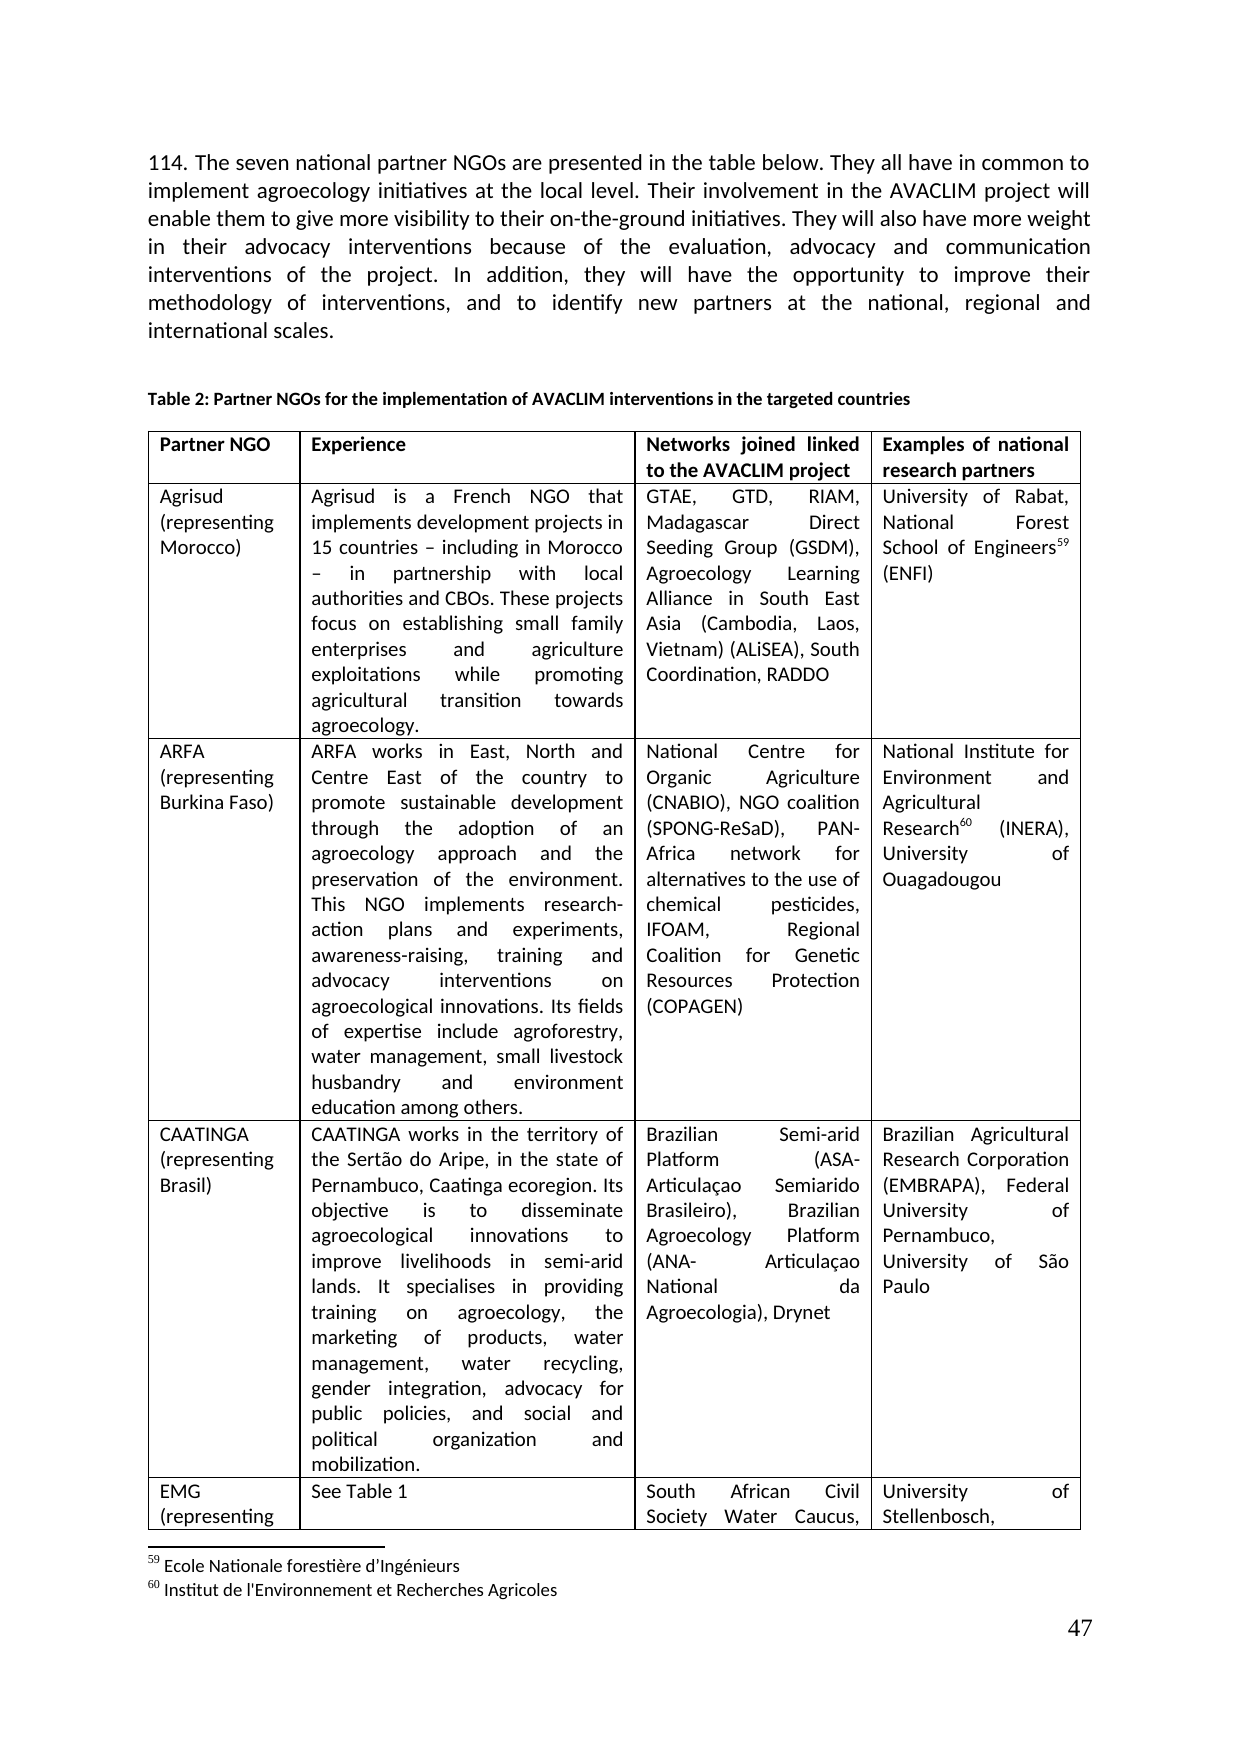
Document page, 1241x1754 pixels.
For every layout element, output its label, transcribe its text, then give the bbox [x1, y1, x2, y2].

table_cell Agrisud (representing Morocco) [149, 484, 299, 738]
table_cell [872, 1478, 1080, 1529]
table_header Experience [301, 432, 634, 482]
table_cell See Table 1 [301, 1478, 634, 1529]
table_cell CAATINGA (representing Brasil) [149, 1121, 299, 1477]
table_cell Brazilian Agricultural Research Corporation (EMBRAPA), Federal University of Pernambuco, University of São Paulo [872, 1121, 1080, 1477]
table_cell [149, 1478, 299, 1529]
text Table 2: Partner NGOs for the implementation of AVACLIM interventions in the targeted countries [148, 387, 1092, 410]
table_cell CAATINGA works in the territory of the Sertão do Aripe, in the state of Pernambuco, Caatinga ecoregion. Its objective is to disseminate agroecological innovations to improve livelihoods in semi-arid lands. It specialises in providing training on agroecology, the marketing of products, water management, water recycling, gender integration, advocacy for public policies, and social and political organization and mobilization. [301, 1121, 634, 1477]
table_cell ARFA works in East, North and Centre East of the country to promote sustainable development through the adoption of an agroecology approach and the preservation of the environment. This NGO implements research-action plans and experiments, awareness-raising, training and advocacy interventions on agroecological innovations. Its fields of expertise include agroforestry, water management, small livestock husbandry and environment education among others. [301, 739, 634, 1120]
table_header Networks joined linked to the AVACLIM project [636, 432, 871, 482]
table_cell ARFA (representing Burkina Faso) [149, 739, 299, 1120]
table_header Partner NGO [149, 432, 299, 482]
table_cell University of Rabat, National Forest School of Engineers (ENFI) [872, 484, 1080, 738]
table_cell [636, 1478, 871, 1529]
table_cell National Centre for Organic Agriculture (CNABIO), NGO coalition (SPONG-ReSaD), PAN-Africa network for alternatives to the use of chemical pesticides, IFOAM, Regional Coalition for Genetic Resources Protection (COPAGEN) [636, 739, 871, 1120]
list The seven national partner NGOs are presented in the table below. They all have in common to implement agroecology initiatives at the local level. Their involvement in the AVACLIM project will enable them to give more visibility to their on-the-ground initiatives. They will also have more weight in their advocacy interventions because of the evaluation, advocacy and communication interventions of the project. In addition, they will have the opportunity to improve their methodology of interventions, and to identify new partners at the national, regional and international scales. [148, 148, 1092, 344]
table_header Examples of national research partners [872, 432, 1080, 482]
table_cell GTAE, GTD, RIAM, Madagascar Direct Seeding Group (GSDM), Agroecology Learning Alliance in South East Asia (Cambodia, Laos, Vietnam) (ALiSEA), South Coordination, RADDO [636, 484, 871, 738]
table_cell Agrisud is a French NGO that implements development projects in 15 countries – including in Morocco – in partnership with local authorities and CBOs. These projects focus on establishing small family enterprises and agriculture exploitations while promoting agricultural transition towards agroecology. [301, 484, 634, 738]
table_cell Brazilian Semi-arid Platform (ASA-Articulaçao Semiarido Brasileiro), Brazilian Agroecology Platform (ANA- Articulaçao National da Agroecologia), Drynet [636, 1121, 871, 1477]
table_cell National Institute for Environment and Agricultural Research (INERA), University of Ouagadougou [872, 739, 1080, 1120]
